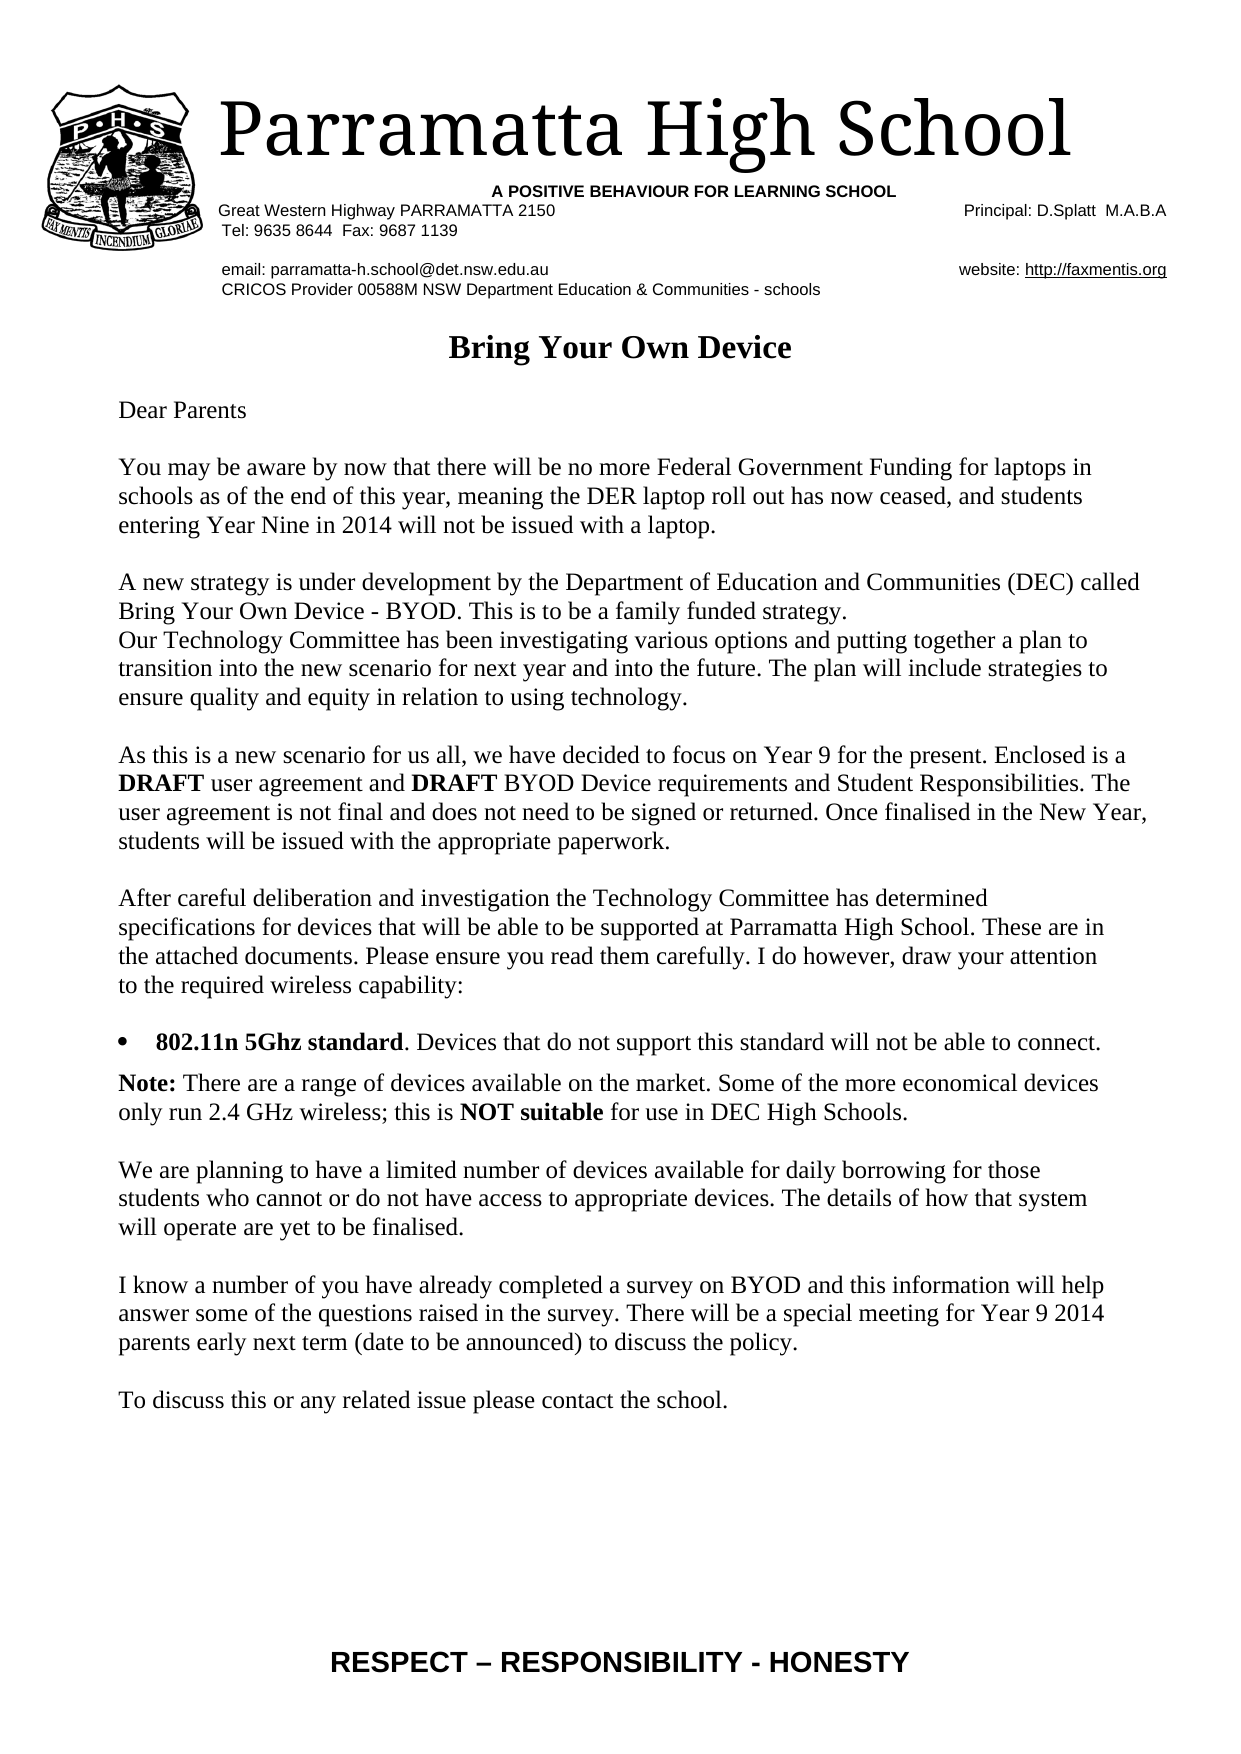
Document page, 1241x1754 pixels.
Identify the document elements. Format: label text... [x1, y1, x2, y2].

text Bring Your Own Device [118, 328, 1122, 366]
text After careful deliberation and investigation the Technology Committee has determined specifications for devices that will be able to be supported at Parramatta High School. These are in the attached documents. Please ensure you read them carefully. I do however, draw your attention to the required wireless capability: [118, 883, 1122, 998]
text I know a number of you have already completed a survey on BYOD and this information will help answer some of the questions raised in the survey. There will be a special meeting for Year 9 2014 parents early next term (date to be announced) to discuss the policy. [118, 1270, 1122, 1356]
list 802.11n 5Ghz standard. Devices that do not support this standard will not be able to connect. [118, 1027, 1122, 1056]
text We are planning to have a limited number of devices available for daily borrowing for those students who cannot or do not have access to appropriate devices. The details of how that system will operate are yet to be finalised. [118, 1155, 1122, 1241]
picture [40, 83, 204, 252]
text A new strategy is under development by the Department of Education and Communities (DEC) called Bring Your Own Device - BYOD. This is to be a family funded strategy. [118, 567, 1152, 625]
text Our Technology Committee has been investigating various options and putting together a plan to transition into the new scenario for next year and into the future. The plan will include strategies to ensure quality and equity in relation to using technology. [118, 625, 1152, 711]
text Note: There are a range of devices available on the market. Some of the more economical devices only run 2.4 GHz wireless; this is NOT suitable for use in DEC High Schools. [118, 1068, 1122, 1126]
text You may be aware by now that there will be no more Federal Government Funding for laptops in schools as of the end of this year, meaning the DER laptop roll out has now ceased, and students entering Year Nine in 2014 will not be issued with a laptop. [118, 452, 1152, 538]
text Dear Parents [118, 395, 1122, 423]
text As this is a new scenario for us all, we have decided to focus on Year 9 for the present. Enclosed is a DRAFT user agreement and DRAFT BYOD Device requirements and Student Responsibilities. The user agreement is not final and does not need to be signed or returned. Once finalised in the New Year, students will be issued with the appropriate paperwork. [118, 740, 1152, 855]
text To discuss this or any related issue please contact the school. [118, 1385, 1122, 1413]
